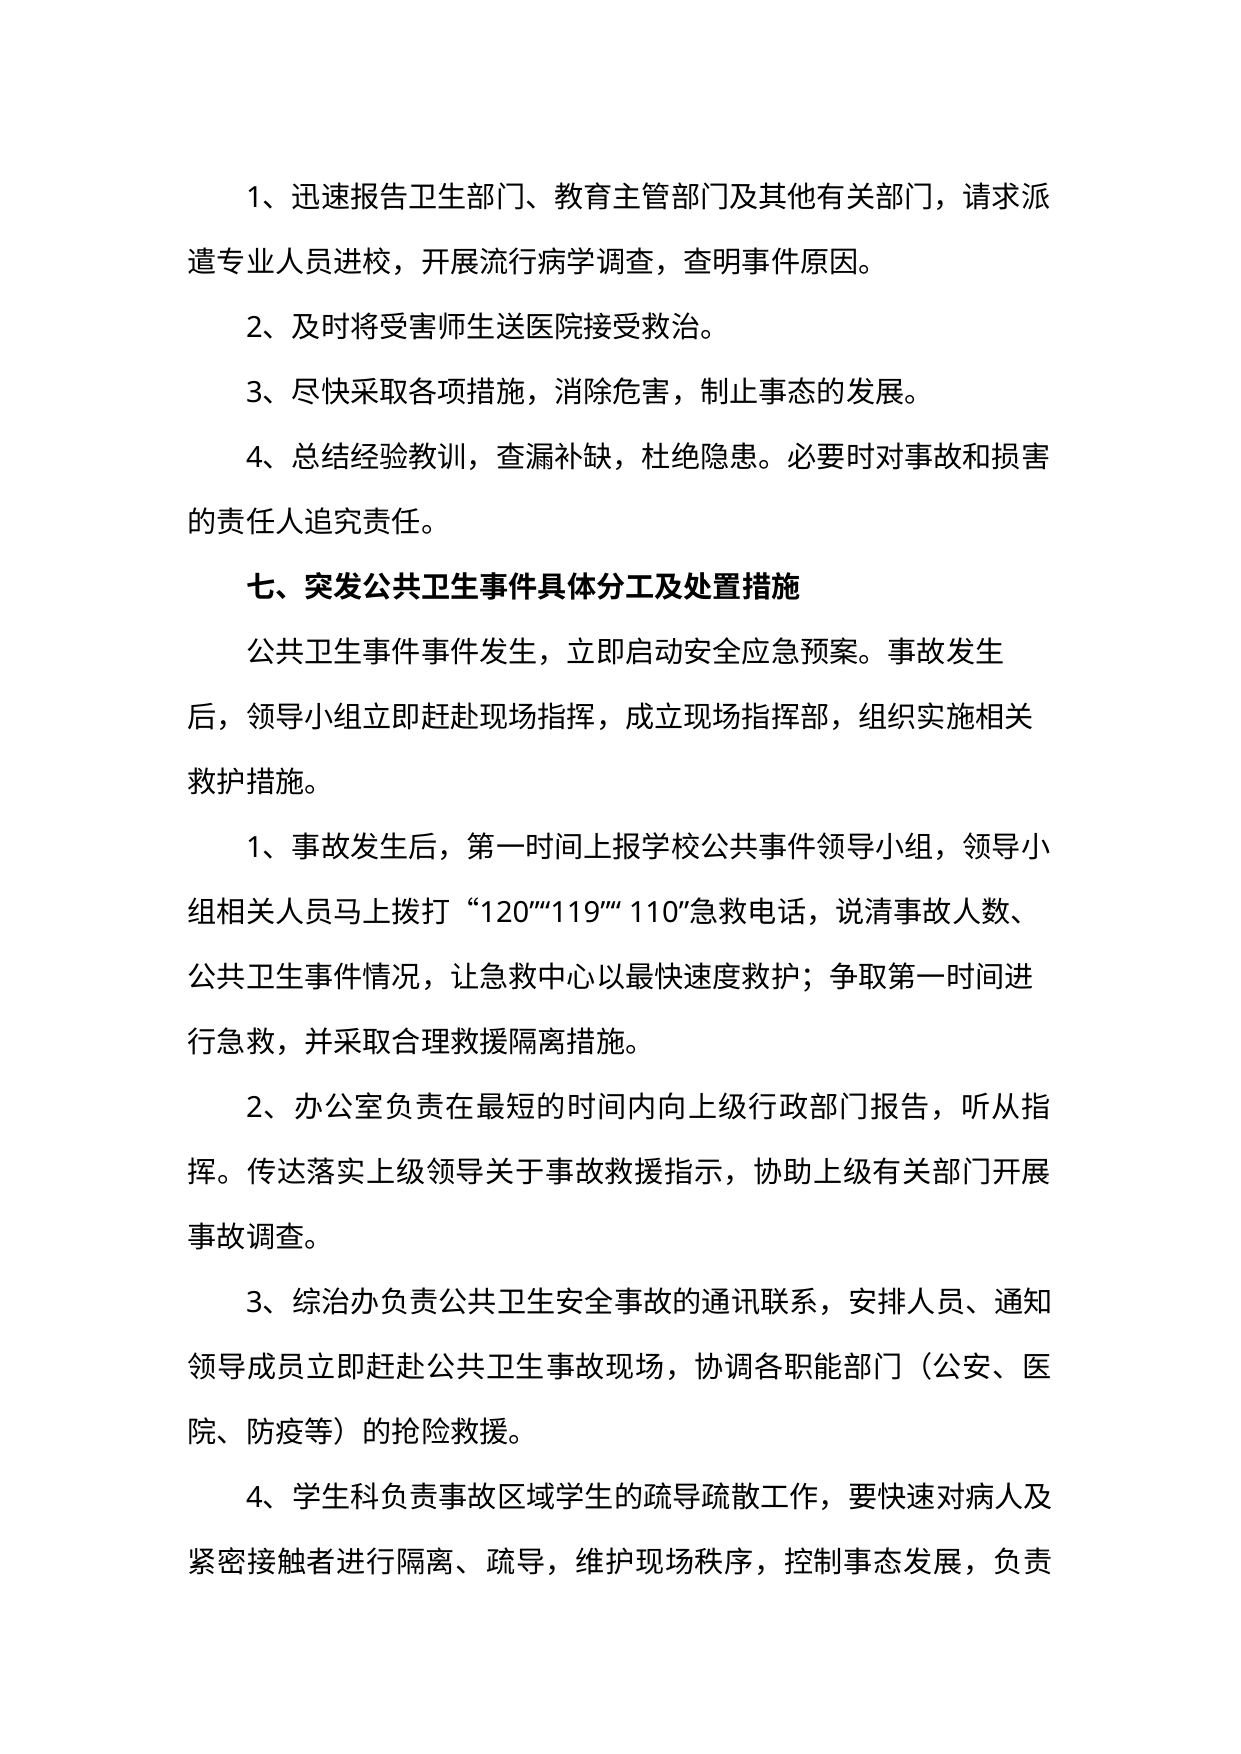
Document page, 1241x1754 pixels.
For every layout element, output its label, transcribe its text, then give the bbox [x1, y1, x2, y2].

text 七、突发公共卫生事件具体分工及处置措施 [187, 552, 1053, 617]
text 1、迅速报告卫生部门、教育主管部门及其他有关部门，请求派遣专业人员进校，开展流行病学调查，查明事件原因。 [187, 162, 1053, 292]
text 2、及时将受害师生送医院接受救治。 [187, 292, 1053, 357]
text 1、事故发生后，第一时间上报学校公共事件领导小组，领导小组相关人员马上拨打“120”“119”“ 110”急救电话，说清事故人数、公共卫生事件情况，让急救中心以最快速度救护；争取第一时间进行急救，并采取合理救援隔离措施。 [187, 812, 1053, 1072]
text 3、尽快采取各项措施，消除危害，制止事态的发展。 [187, 357, 1053, 422]
text 公共卫生事件事件发生，立即启动安全应急预案。事故发生后，领导小组立即赶赴现场指挥，成立现场指挥部，组织实施相关救护措施。 [187, 617, 1053, 812]
text 4、总结经验教训，查漏补缺，杜绝隐患。必要时对事故和损害的责任人追究责任。 [187, 422, 1053, 552]
text 3、综治办负责公共卫生安全事故的通讯联系，安排人员、通知领导成员立即赶赴公共卫生事故现场，协调各职能部门（公安、医院、防疫等）的抢险救援。 [187, 1267, 1053, 1462]
text 2、办公室负责在最短的时间内向上级行政部门报告，听从指挥。传达落实上级领导关于事故救援指示，协助上级有关部门开展事故调查。 [187, 1072, 1053, 1267]
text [187, 1462, 1053, 1592]
